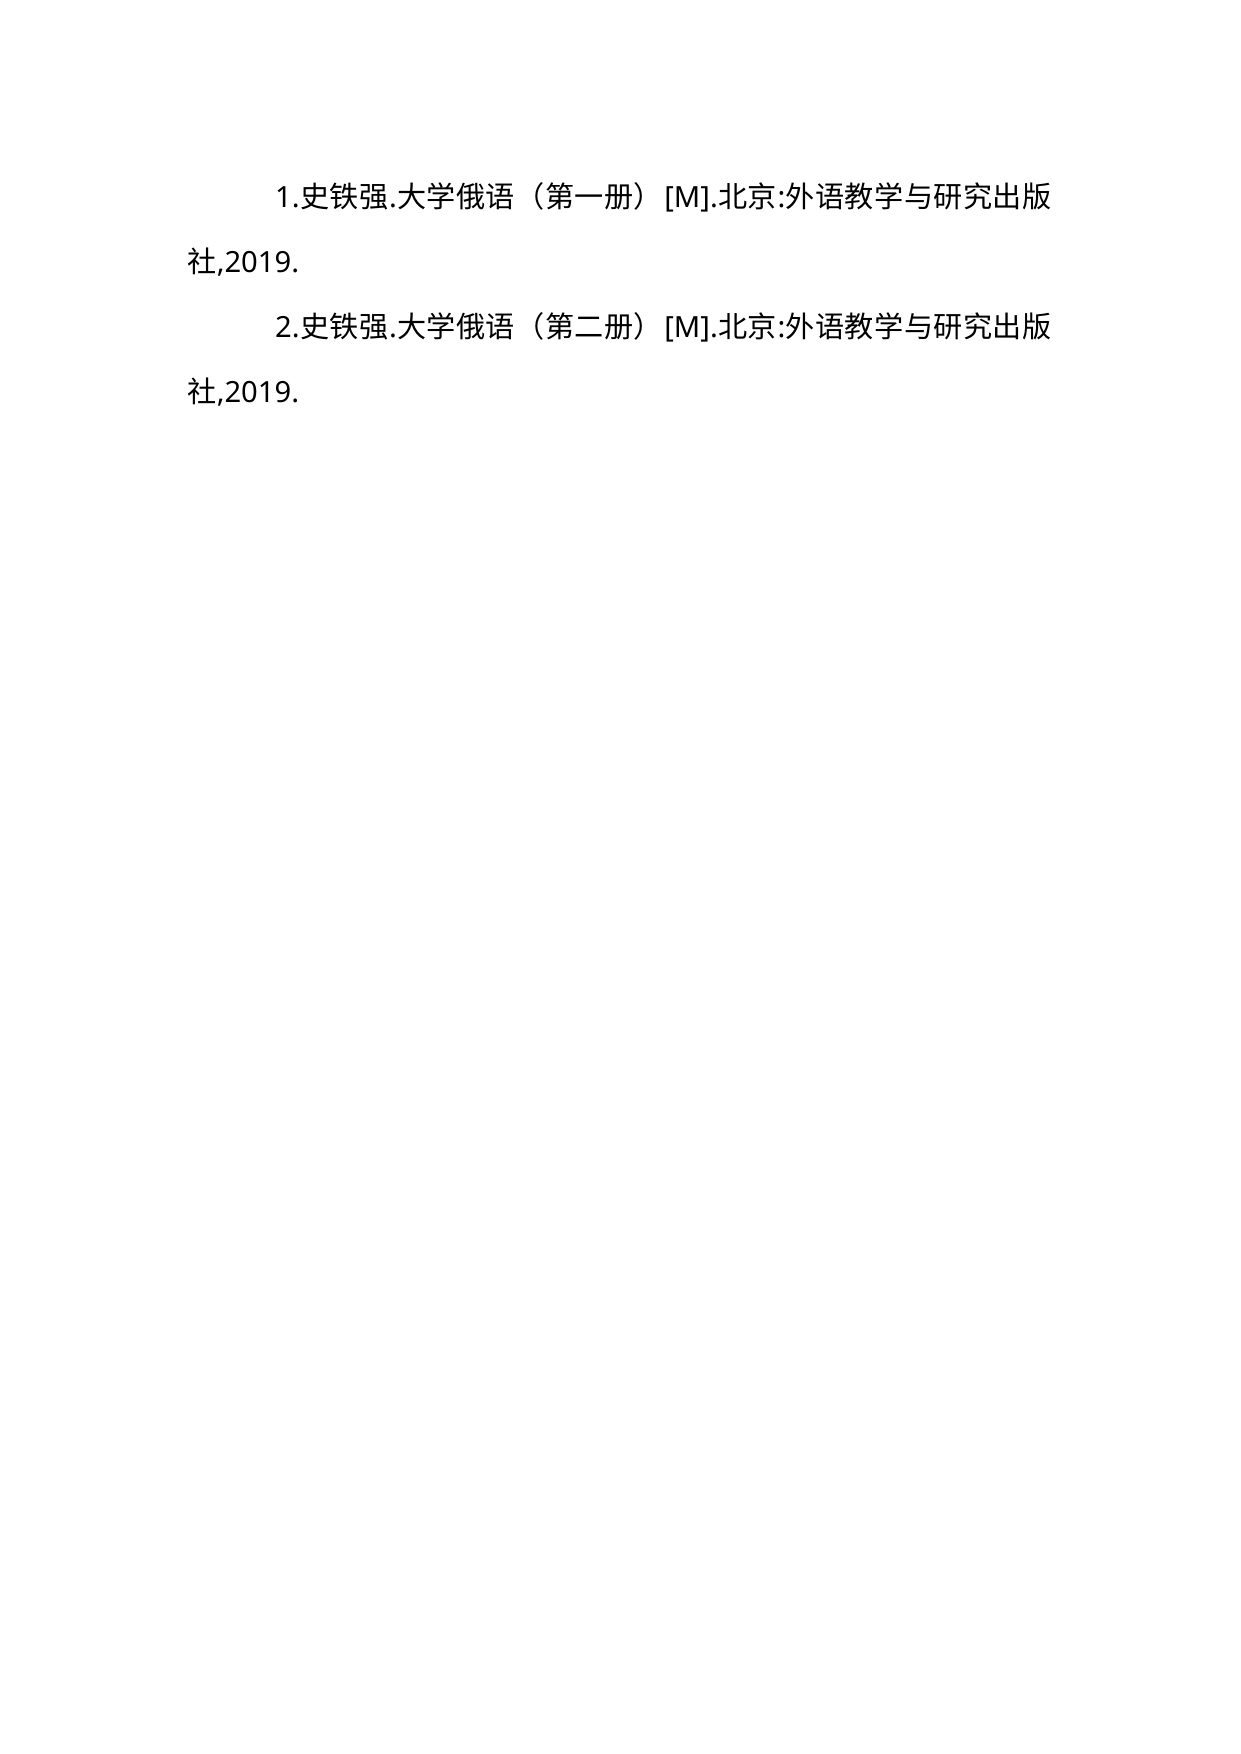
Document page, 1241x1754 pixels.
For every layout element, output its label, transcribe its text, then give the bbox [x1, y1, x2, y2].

text 1.史铁强.大学俄语（第一册）[M].北京:外语教学与研究出版社,2019. [187, 162, 1053, 292]
text 2.史铁强.大学俄语（第二册）[M].北京:外语教学与研究出版社,2019. [187, 292, 1053, 422]
